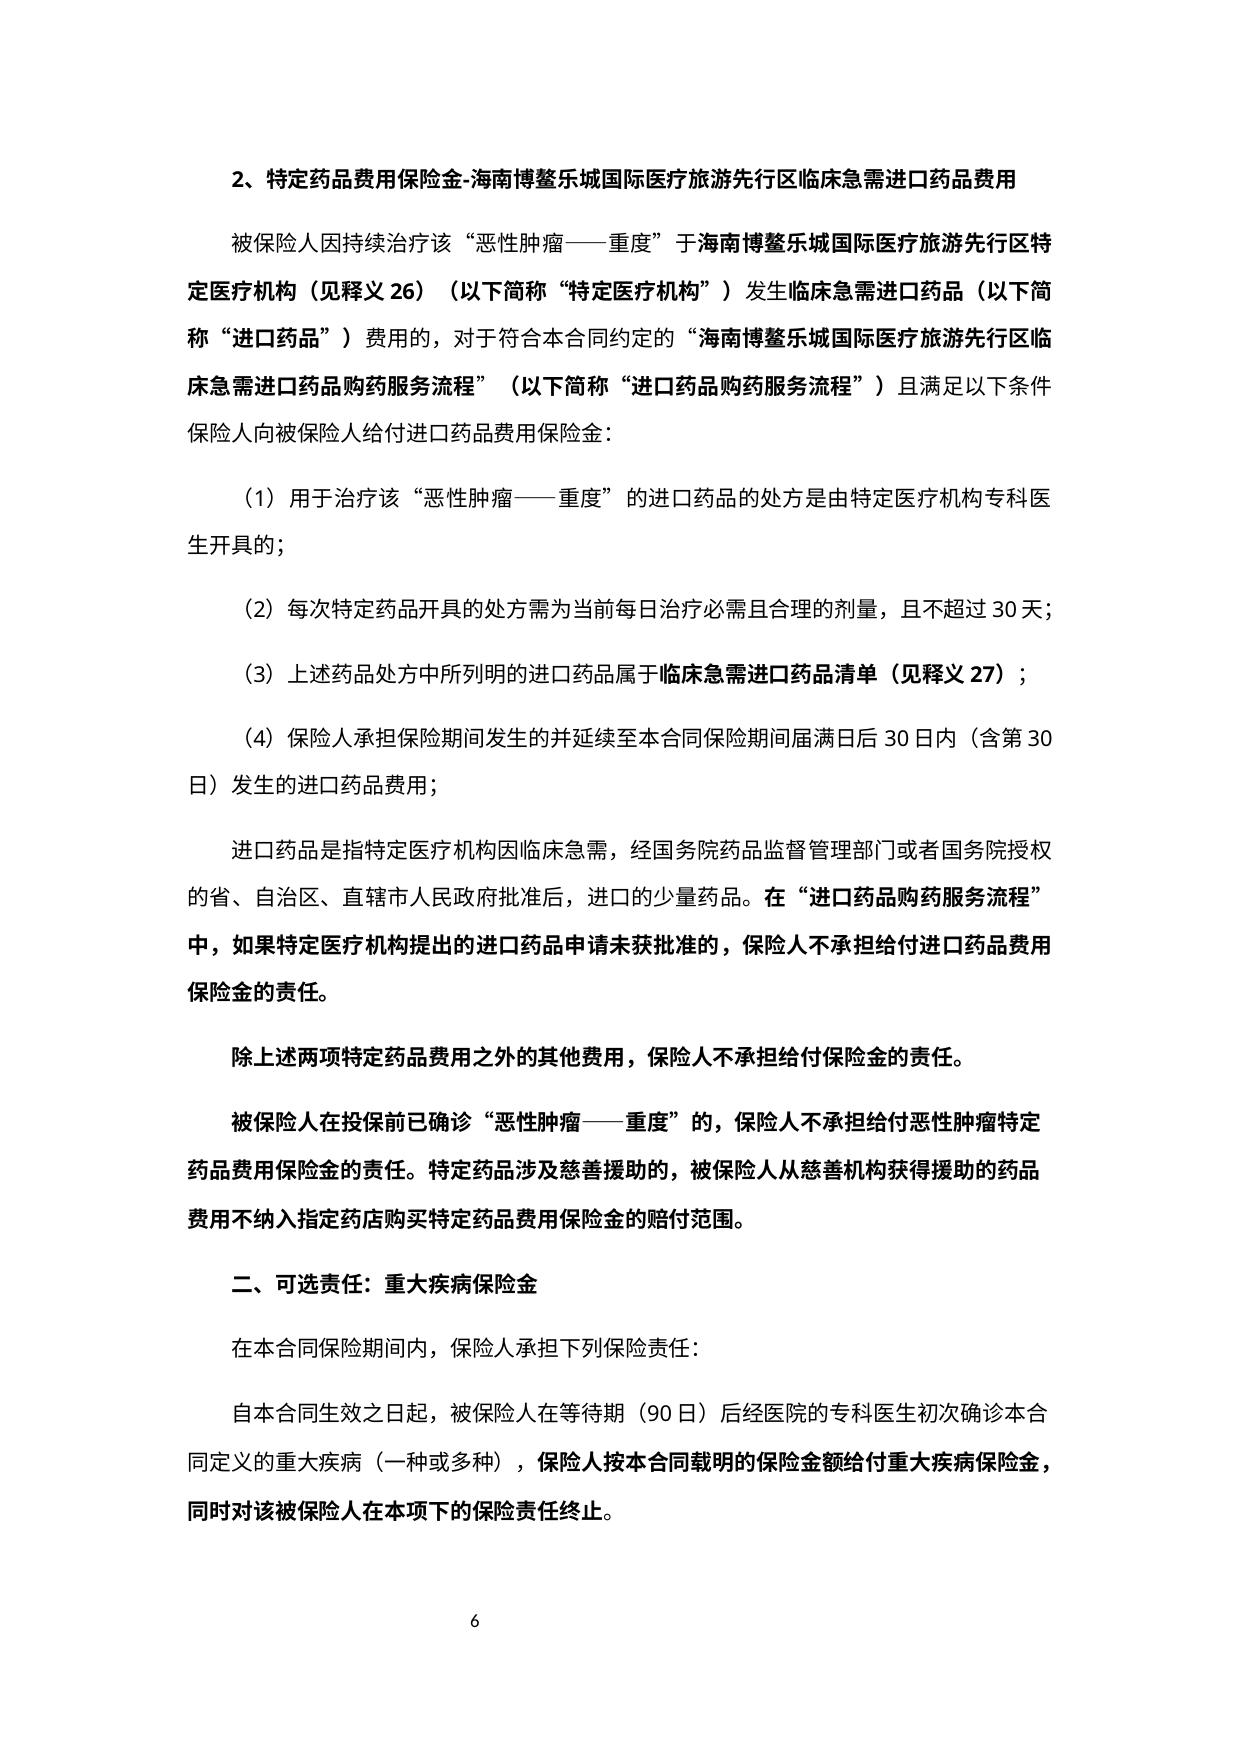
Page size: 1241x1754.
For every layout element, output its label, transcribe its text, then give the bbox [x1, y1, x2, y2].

text 二、可选责任：重大疾病保险金 [187, 1267, 1053, 1298]
text （3）上述药品处方中所列明的进口药品属于临床急需进口药品清单（见释义27）； [187, 657, 1053, 688]
text 2、特定药品费用保险金-海南博鳌乐城国际医疗旅游先行区临床急需进口药品费用 [187, 162, 1053, 194]
text 被保险人因持续治疗该“恶性肿瘤——重度”于海南博鳌乐城国际医疗旅游先行区特定医疗机构（见释义26）（以下简称“特定医疗机构”）发生临床急需进口药品（以下简称“进口药品”）费用的，对于符合本合同约定的“海南博鳌乐城国际医疗旅游先行区临床急需进口药品购药服务流程”（以下简称“进口药品购药服务流程”）且满足以下条件，保险人向被保险人给付进口药品费用保险金： [187, 226, 1053, 448]
text 被保险人在投保前已确诊“恶性肿瘤——重度”的，保险人不承担给付恶性肿瘤特定药品费用保险金的责任。特定药品涉及慈善援助的，被保险人从慈善机构获得援助的药品费用不纳入指定药店购买特定药品费用保险金的赔付范围。 [187, 1104, 1053, 1234]
text 进口药品是指特定医疗机构因临床急需，经国务院药品监督管理部门或者国务院授权的省、自治区、直辖市人民政府批准后，进口的少量药品。在“进口药品购药服务流程”中，如果特定医疗机构提出的进口药品申请未获批准的，保险人不承担给付进口药品费用保险金的责任。 [187, 833, 1053, 1007]
text （2）每次特定药品开具的处方需为当前每日治疗必需且合理的剂量，且不超过30天； [187, 592, 1053, 624]
text 除上述两项特定药品费用之外的其他费用，保险人不承担给付保险金的责任。 [187, 1039, 1053, 1072]
text 在本合同保险期间内，保险人承担下列保险责任： [187, 1331, 1053, 1363]
text 自本合同生效之日起，被保险人在等待期（90日）后经医院的专科医生初次确诊本合同定义的重大疾病（一种或多种），保险人按本合同载明的保险金额给付重大疾病保险金，同时对该被保险人在本项下的保险责任终止。 [187, 1396, 1053, 1526]
text （1）用于治疗该“恶性肿瘤——重度”的进口药品的处方是由特定医疗机构专科医生开具的； [187, 481, 1053, 560]
text （4）保险人承担保险期间发生的并延续至本合同保险期间届满日后30日内（含第30日）发生的进口药品费用； [187, 721, 1053, 800]
